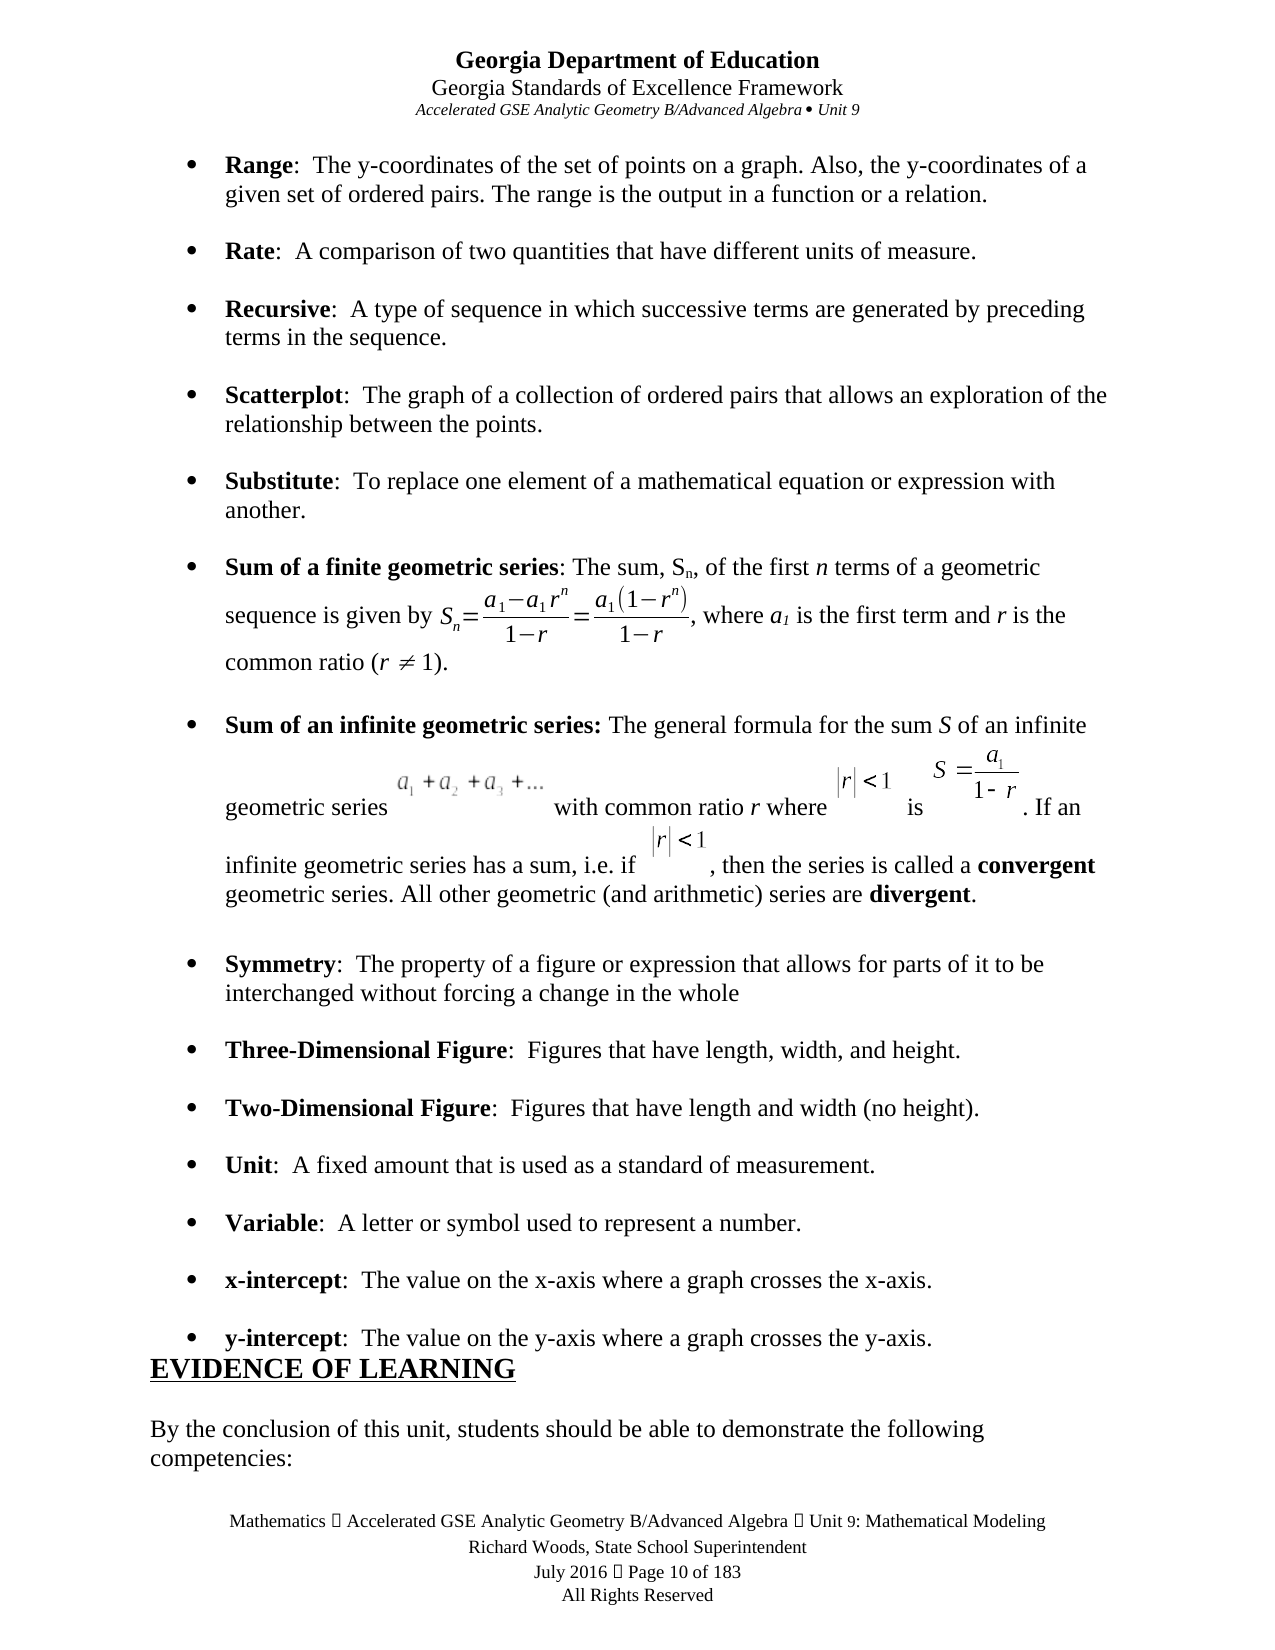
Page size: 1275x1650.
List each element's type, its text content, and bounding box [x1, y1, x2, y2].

text EVIDENCE OF LEARNING [150, 1352, 1125, 1385]
list Substitute: To replace one element of a mathematical equation or expression with another. [187, 466, 1125, 524]
list Variable: A letter or symbol used to represent a number. [187, 1208, 1125, 1237]
list Rate: A comparison of two quantities that have different units of measure. [187, 236, 1125, 265]
list Three-Dimensional Figure: Figures that have length, width, and height. [187, 1035, 1125, 1064]
list Unit: A fixed amount that is used as a standard of measurement. [187, 1150, 1125, 1179]
list y-intercept: The value on the y-axis where a graph crosses the y-axis. [187, 1323, 1125, 1352]
list Recursive: A type of sequence in which successive terms are generated by preceding terms in the sequence. [187, 294, 1125, 351]
list Range: The y-coordinates of the set of points on a graph. Also, the y-coordinates of a given set of ordered pairs. The range is the output in a function or a relation. [187, 150, 1125, 207]
list Symmetry: The property of a figure or expression that allows for parts of it to be interchanged without forcing a change in the whole [187, 949, 1125, 1007]
list x-intercept: The value on the x-axis where a graph crosses the x-axis. [187, 1265, 1125, 1294]
list Two-Dimensional Figure: Figures that have length and width (no height). [187, 1093, 1125, 1122]
list Scatterplot: The graph of a collection of ordered pairs that allows an exploration of the relationship between the points. [187, 380, 1125, 437]
text By the conclusion of this unit, students should be able to demonstrate the following competencies: [150, 1414, 1125, 1471]
list Sum of a finite geometric series: The sum, Sn, of the first n terms of a geometric sequence is given by , where a1 is the first term and r is the common ratio (r 1). [187, 552, 1125, 676]
list Sum of an infinite geometric series: The general formula for the sum S of an infinite geometric series with common ratio r where is . If an infinite geometric series has a sum, i.e. if , then the series is called a convergent geometric series. All other geometric (and arithmetic) series are divergent. [187, 710, 1125, 908]
